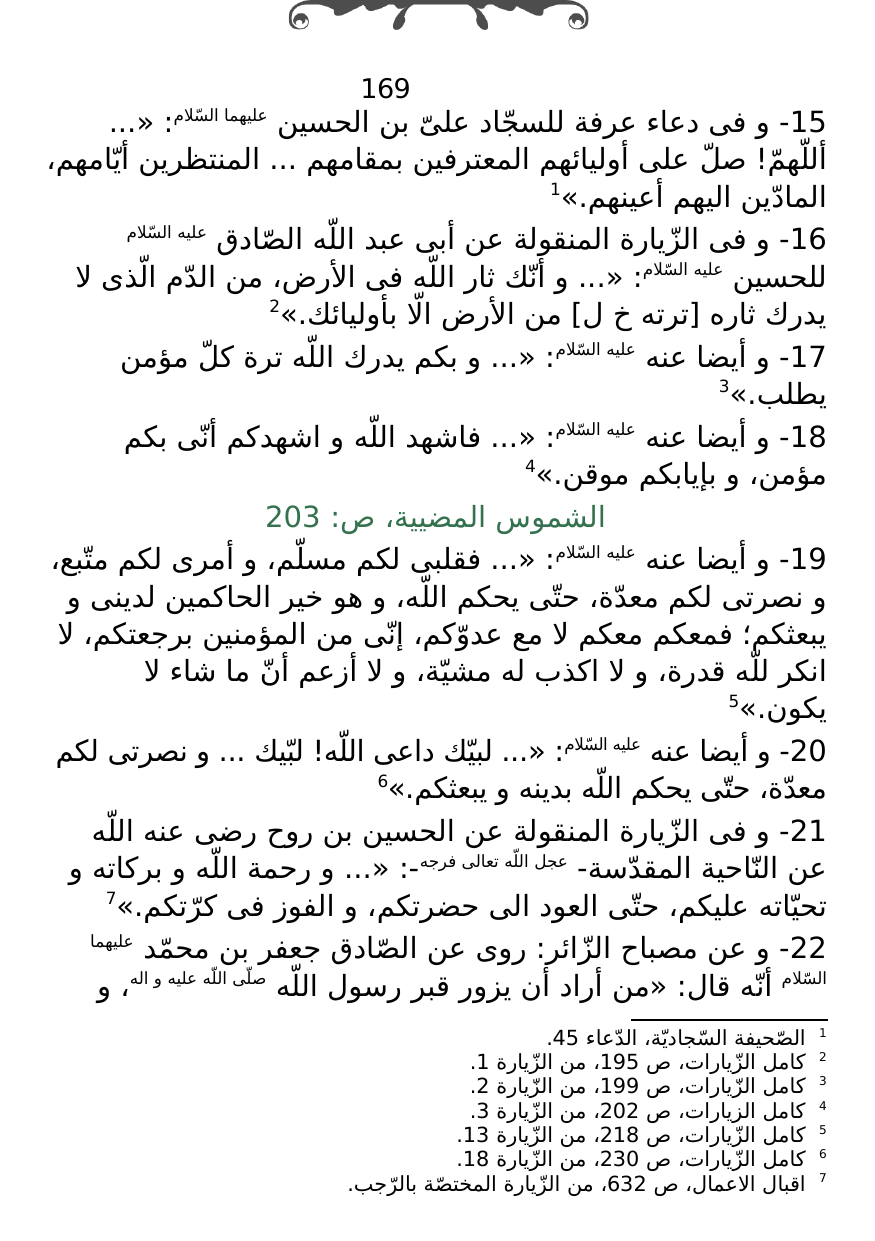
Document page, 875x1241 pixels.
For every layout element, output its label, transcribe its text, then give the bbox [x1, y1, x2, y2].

text 15- و فى دعاء عرفة للسجّاد علىّ بن الحسين عليهما السّلام: «... أللّهمّ! صلّ على أوليائهم المعترفين بمقامهم ... المنتظرين أيّامهم، المادّين اليهم أعينهم.» [44, 105, 827, 214]
text 18- و أيضا عنه عليه السّلام: «... فاشهد اللّه و اشهدكم أنّى بكم مؤمن، و بإيابكم‏ موقن.» [44, 420, 827, 491]
text 20- و أيضا عنه عليه السّلام: «... لبيّك داعى اللّه! لبّيك ... و نصرتى لكم معدّة، حتّى يحكم اللّه بدينه و يبعثكم.» [44, 734, 827, 806]
picture [288, 0, 589, 30]
text 21- و فى الزّيارة المنقولة عن الحسين بن روح رضى عنه اللّه عن النّاحية المقدّسة- عجل اللّه تعالى فرجه-: «... و رحمة اللّه و بركاته و تحيّاته عليكم، حتّى العود الى حضرتكم، و الفوز فى كرّتكم.» [44, 814, 827, 923]
text 17- و أيضا عنه عليه السّلام: «... و بكم يدرك اللّه ترة كلّ مؤمن يطلب.» [44, 340, 827, 411]
text الشموس المضيية، ص: 203 [44, 500, 827, 534]
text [44, 932, 827, 1003]
text 16- و فى الزّيارة المنقولة عن أبى عبد اللّه الصّادق عليه السّلام للحسين عليه السّلام: «... و أنّك ثار اللّه فى الأرض، من الدّم الّذى لا يدرك ثاره [ترته خ ل‏] من الأرض الّا بأوليائك.» [44, 223, 827, 331]
text 19- و أيضا عنه عليه السّلام: «... فقلبى لكم مسلّم، و أمرى لكم متّبع، و نصرتى لكم معدّة، حتّى يحكم اللّه، و هو خير الحاكمين لدينى و يبعثكم؛ فمعكم معكم لا مع عدوّكم، إنّى من المؤمنين برجعتكم، لا انكر للّه قدرة، و لا اكذب له مشيّة، و لا أزعم أنّ ما شاء لا يكون.» [44, 543, 827, 726]
